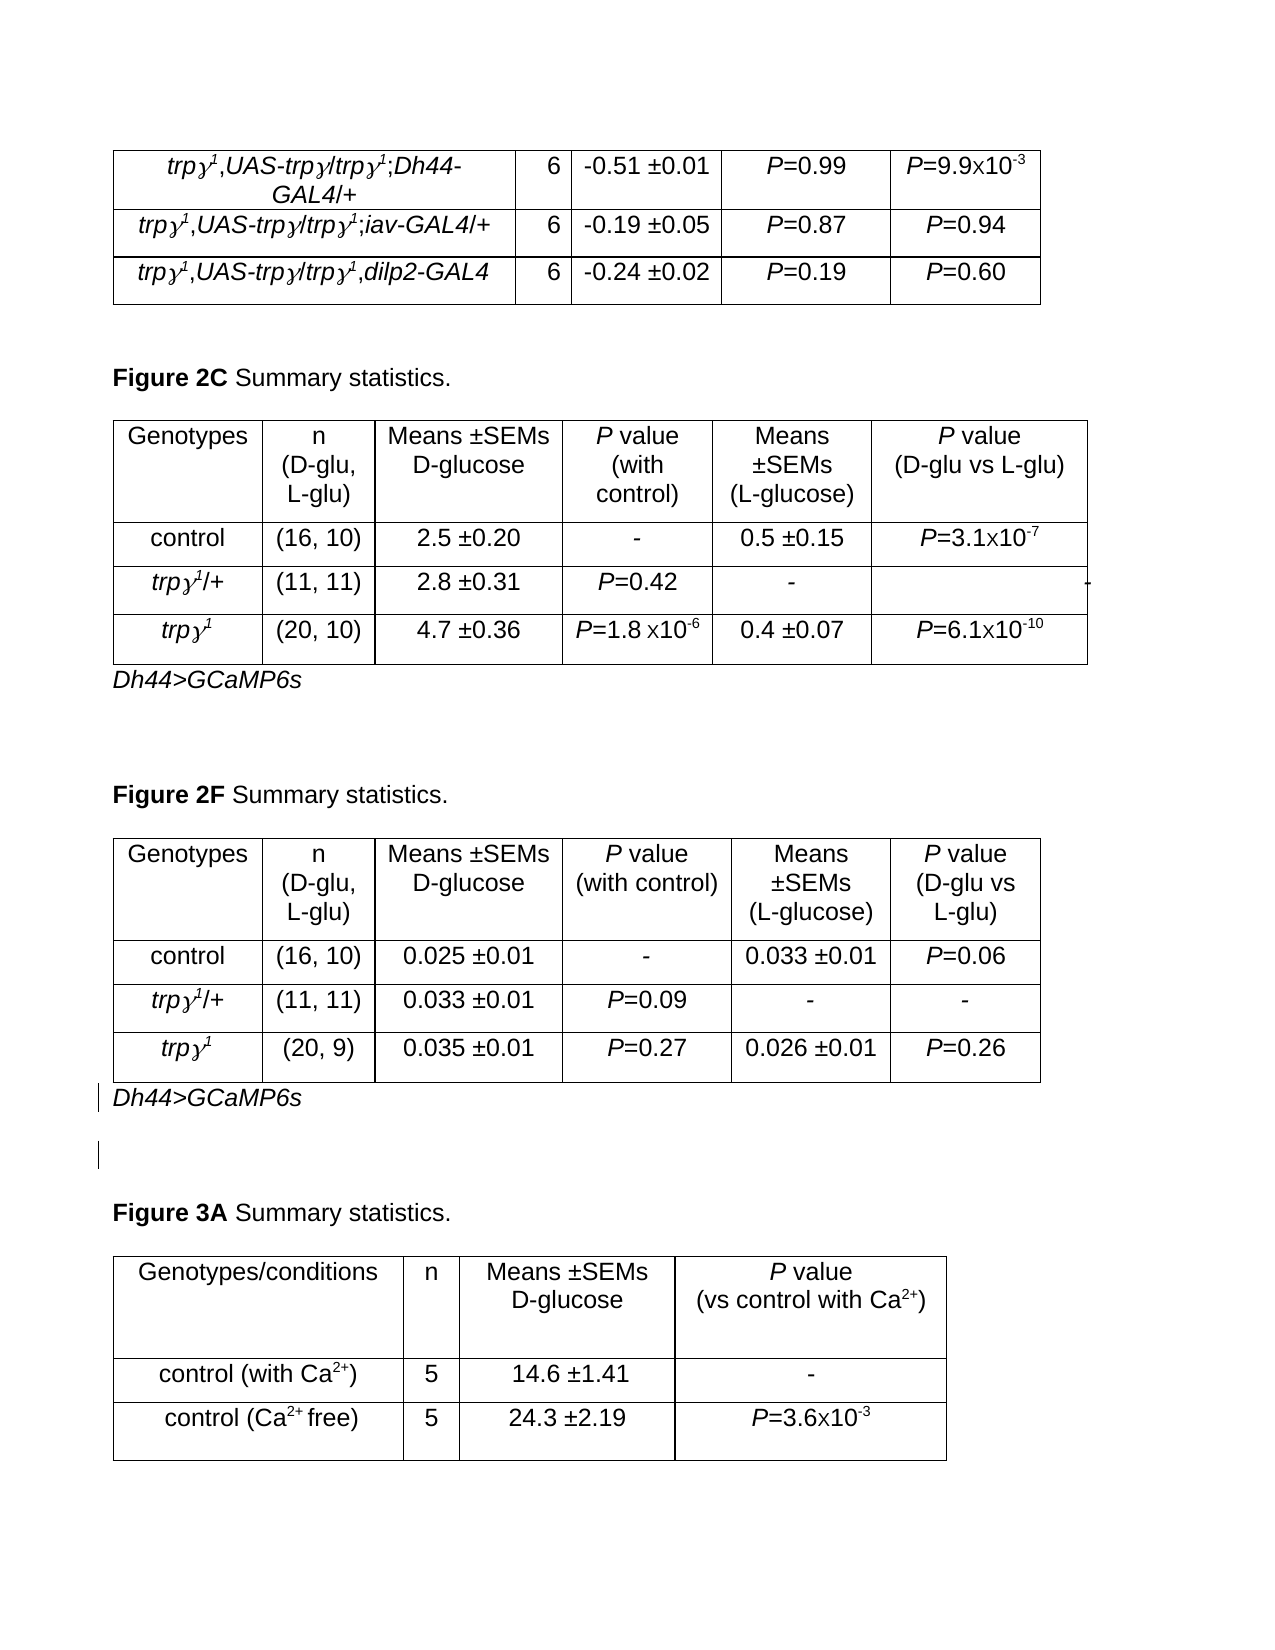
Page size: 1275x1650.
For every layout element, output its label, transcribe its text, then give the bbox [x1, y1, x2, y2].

table_header P value (with control) [563, 421, 712, 522]
text Figure 2C Summary statistics. [112, 363, 1162, 391]
table_header Means ±SEMs D-glucose [376, 421, 562, 522]
table_cell control (with Ca2+) [114, 1359, 403, 1402]
text Dh44>GCaMP6s [112, 665, 1162, 694]
table_cell 0.033 ±0.01 [732, 941, 890, 984]
table_cell 0.5 ±0.15 [713, 523, 871, 566]
table_cell (16, 10) [263, 523, 374, 566]
table_cell (16, 10) [263, 941, 374, 984]
table_cell control [114, 523, 262, 566]
table_cell 4.7 ±0.36 [376, 615, 562, 664]
table_cell 6 [516, 151, 571, 209]
table_header P value (D-glu vs L-glu) [891, 839, 1040, 940]
table_cell 24.3 ±2.19 [460, 1403, 674, 1460]
table_cell trp1/+ [114, 985, 262, 1032]
table_cell 2.5 ±0.20 [376, 523, 562, 566]
table_header Genotypes/conditions [114, 1257, 403, 1358]
table_cell - [563, 941, 731, 984]
table_cell trp1 [114, 1033, 262, 1082]
table_cell - [891, 985, 1040, 1032]
table_header Means ±SEMs (L-glucose) [713, 421, 871, 522]
table_header Means ±SEMs D-glucose [460, 1257, 674, 1358]
table_cell 0.4 ±0.07 [713, 615, 871, 664]
table_cell (20, 9) [263, 1033, 374, 1082]
table_cell P=3.6X10-3 [676, 1403, 946, 1460]
table_cell 6 [516, 210, 571, 256]
table_cell trp1 [114, 615, 262, 664]
table_header P value (vs control with Ca2+) [676, 1257, 946, 1358]
table_cell P=6.1X10-10 [872, 615, 1087, 664]
table_cell (11, 11) [263, 567, 374, 614]
table_cell control (Ca2+ free) [114, 1403, 403, 1460]
table_cell -0.51 ±0.01 [572, 151, 721, 209]
table_cell 5 [404, 1359, 459, 1402]
table_header n (D-glu, L-glu) [263, 421, 374, 522]
table_cell 14.6 ±1.41 [460, 1359, 674, 1402]
table_cell trp1/+ [114, 567, 262, 614]
table_cell 0.026 ±0.01 [732, 1033, 890, 1082]
table_cell (20, 10) [263, 615, 374, 664]
table_cell trp1,UAS-trp/trp1;Dh44-GAL4/+ [114, 151, 515, 209]
table_cell P=0.87 [722, 210, 890, 256]
table_cell P=0.06 [891, 941, 1040, 984]
table_cell (11, 11) [263, 985, 374, 1032]
table_header Genotypes [114, 839, 262, 940]
table_cell P=0.09 [563, 985, 731, 1032]
table_cell control [114, 941, 262, 984]
table_header P value (with control) [563, 839, 731, 940]
table_cell P=0.26 [891, 1033, 1040, 1082]
table_header Means ±SEMs D-glucose [376, 839, 562, 940]
table_cell - [732, 985, 890, 1032]
table_cell P=0.27 [563, 1033, 731, 1082]
table_cell trp1,UAS-trp/trp1;iav-GAL4/+ [114, 210, 515, 256]
table_cell 0.033 ±0.01 [376, 985, 562, 1032]
table_cell P=0.42 [563, 567, 712, 614]
table_cell - [676, 1359, 946, 1402]
table_header n (D-glu, L-glu) [263, 839, 374, 940]
text Dh44>GCaMP6s [112, 1083, 1162, 1112]
table_cell 0.035 ±0.01 [376, 1033, 562, 1082]
table_cell trp1,UAS-trp/trp1,dilp2-GAL4 [114, 258, 515, 304]
table_cell - [713, 567, 871, 614]
table_header Genotypes [114, 421, 262, 522]
table_cell P=0.60 [891, 258, 1040, 304]
table_cell -0.19 ±0.05 [572, 210, 721, 256]
table_cell P=9.9X10-3 [891, 151, 1040, 209]
table_header P value (D-glu vs L-glu) [872, 421, 1087, 522]
text Figure 3A Summary statistics. [112, 1198, 1162, 1227]
table_cell P=0.99 [722, 151, 890, 209]
table_cell P=0.19 [722, 258, 890, 304]
table_cell - [872, 567, 1087, 614]
table_cell 5 [404, 1403, 459, 1460]
text Figure 2F Summary statistics. [112, 780, 1162, 809]
table_cell P=3.1X10-7 [872, 523, 1087, 566]
table_cell P=1.8 X10-6 [563, 615, 712, 664]
table_header n [404, 1257, 459, 1358]
table_cell 0.025 ±0.01 [376, 941, 562, 984]
table_cell -0.24 ±0.02 [572, 258, 721, 304]
table_cell 2.8 ±0.31 [376, 567, 562, 614]
table_cell - [563, 523, 712, 566]
table_header Means ±SEMs (L-glucose) [732, 839, 890, 940]
table_cell 6 [516, 258, 571, 304]
table_cell P=0.94 [891, 210, 1040, 256]
